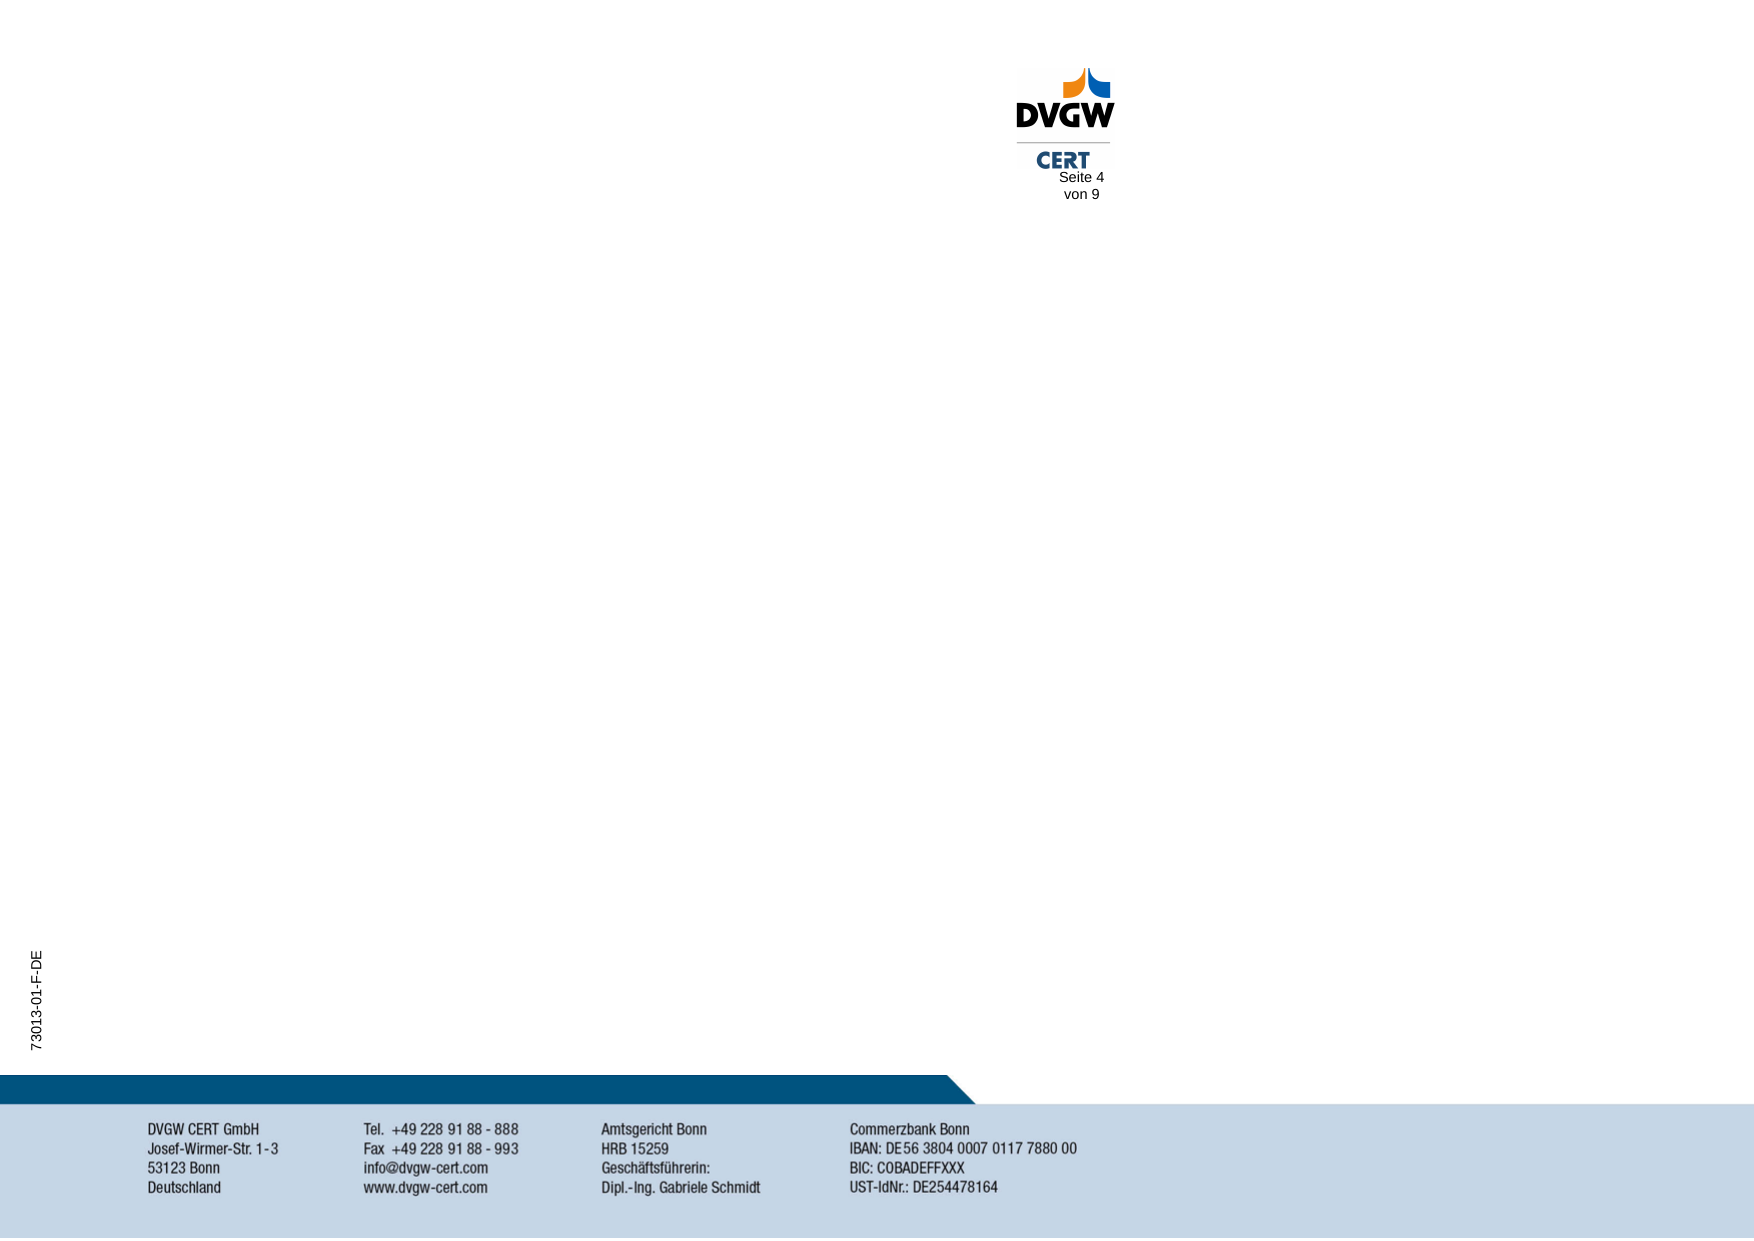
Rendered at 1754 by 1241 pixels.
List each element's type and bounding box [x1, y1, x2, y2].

picture [1016, 68, 1115, 169]
picture [0, 1075, 1754, 1238]
